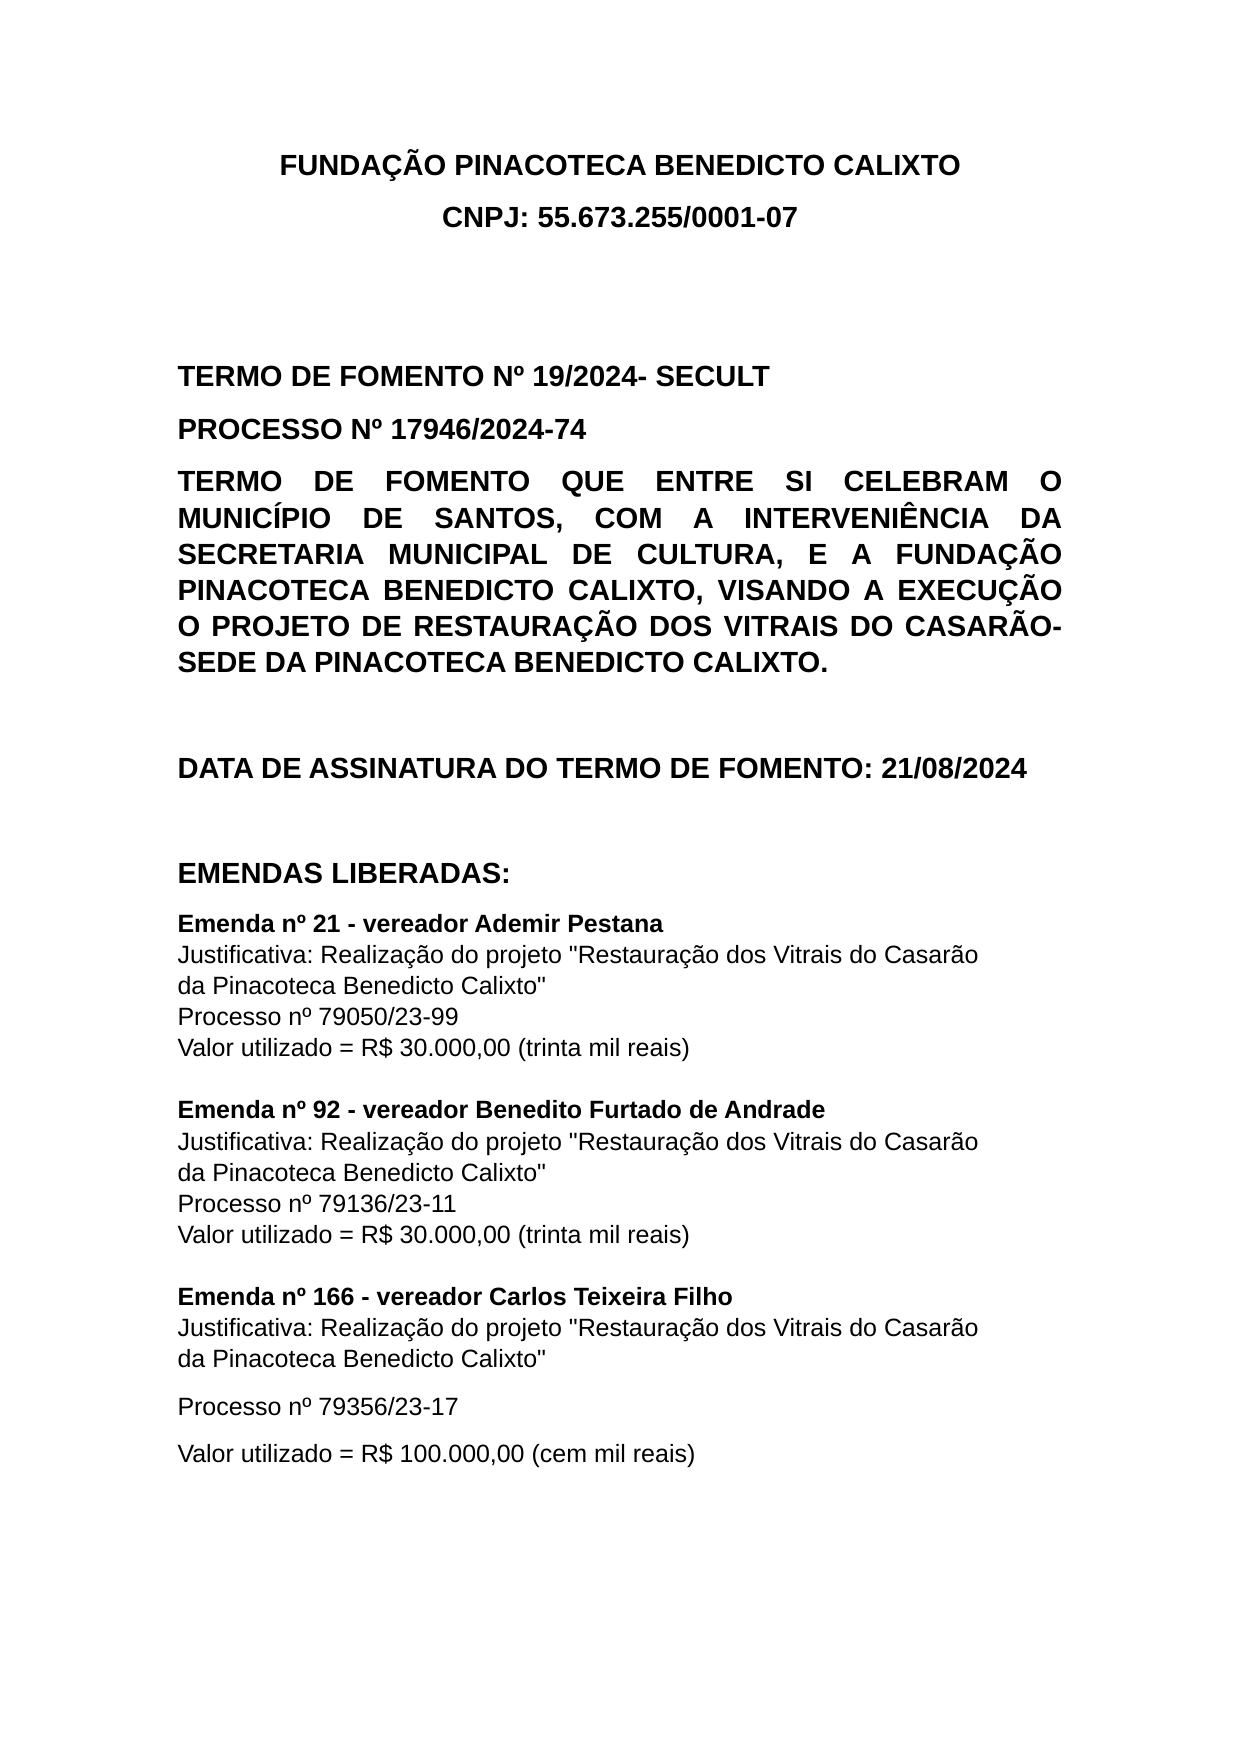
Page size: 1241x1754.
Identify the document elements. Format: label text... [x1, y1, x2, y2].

text Emenda nº 21 - vereador Ademir Pestana Justificativa: Realização do projeto "Restauração dos Vitrais do Casarão da Pinacoteca Benedicto Calixto" Processo nº 79050/23-99 Valor utilizado = R$ 30.000,00 (trinta mil reais) Emenda nº 92 - vereador Benedito Furtado de Andrade Justificativa: Realização do projeto "Restauração dos Vitrais do Casarão da Pinacoteca Benedicto Calixto" Processo nº 79136/23-11 Valor utilizado = R$ 30.000,00 (trinta mil reais) Emenda nº 166 - vereador Carlos Teixeira Filho Justificativa: Realização do projeto "Restauração dos Vitrais do Casarão da Pinacoteca Benedicto Calixto" [177, 909, 1063, 1373]
text TERMO DE FOMENTO Nº 19/2024- SECULT [177, 359, 1063, 392]
text DATA DE ASSINATURA DO TERMO DE FOMENTO: 21/08/2024 [177, 751, 1063, 784]
text TERMO DE FOMENTO QUE ENTRE SI CELEBRAM O MUNICÍPIO DE SANTOS, COM A INTERVENIÊNCIA DA SECRETARIA MUNICIPAL DE CULTURA, E A FUNDAÇÃO PINACOTECA BENEDICTO CALIXTO, VISANDO A EXECUÇÃO O PROJETO DE RESTAURAÇÃO DOS VITRAIS DO CASARÃO-SEDE DA PINACOTECA BENEDICTO CALIXTO. [177, 464, 1063, 679]
text CNPJ: 55.673.255/0001-07 [177, 200, 1063, 234]
text Processo nº 79356/23-17 [177, 1392, 1063, 1420]
text EMENDAS LIBERADAS: [177, 856, 1063, 890]
text Valor utilizado = R$ 100.000,00 (cem mil reais) [177, 1439, 1063, 1468]
text PROCESSO Nº 17946/2024-74 [177, 412, 1063, 445]
text FUNDAÇÃO PINACOTECA BENEDICTO CALIXTO [177, 148, 1063, 181]
